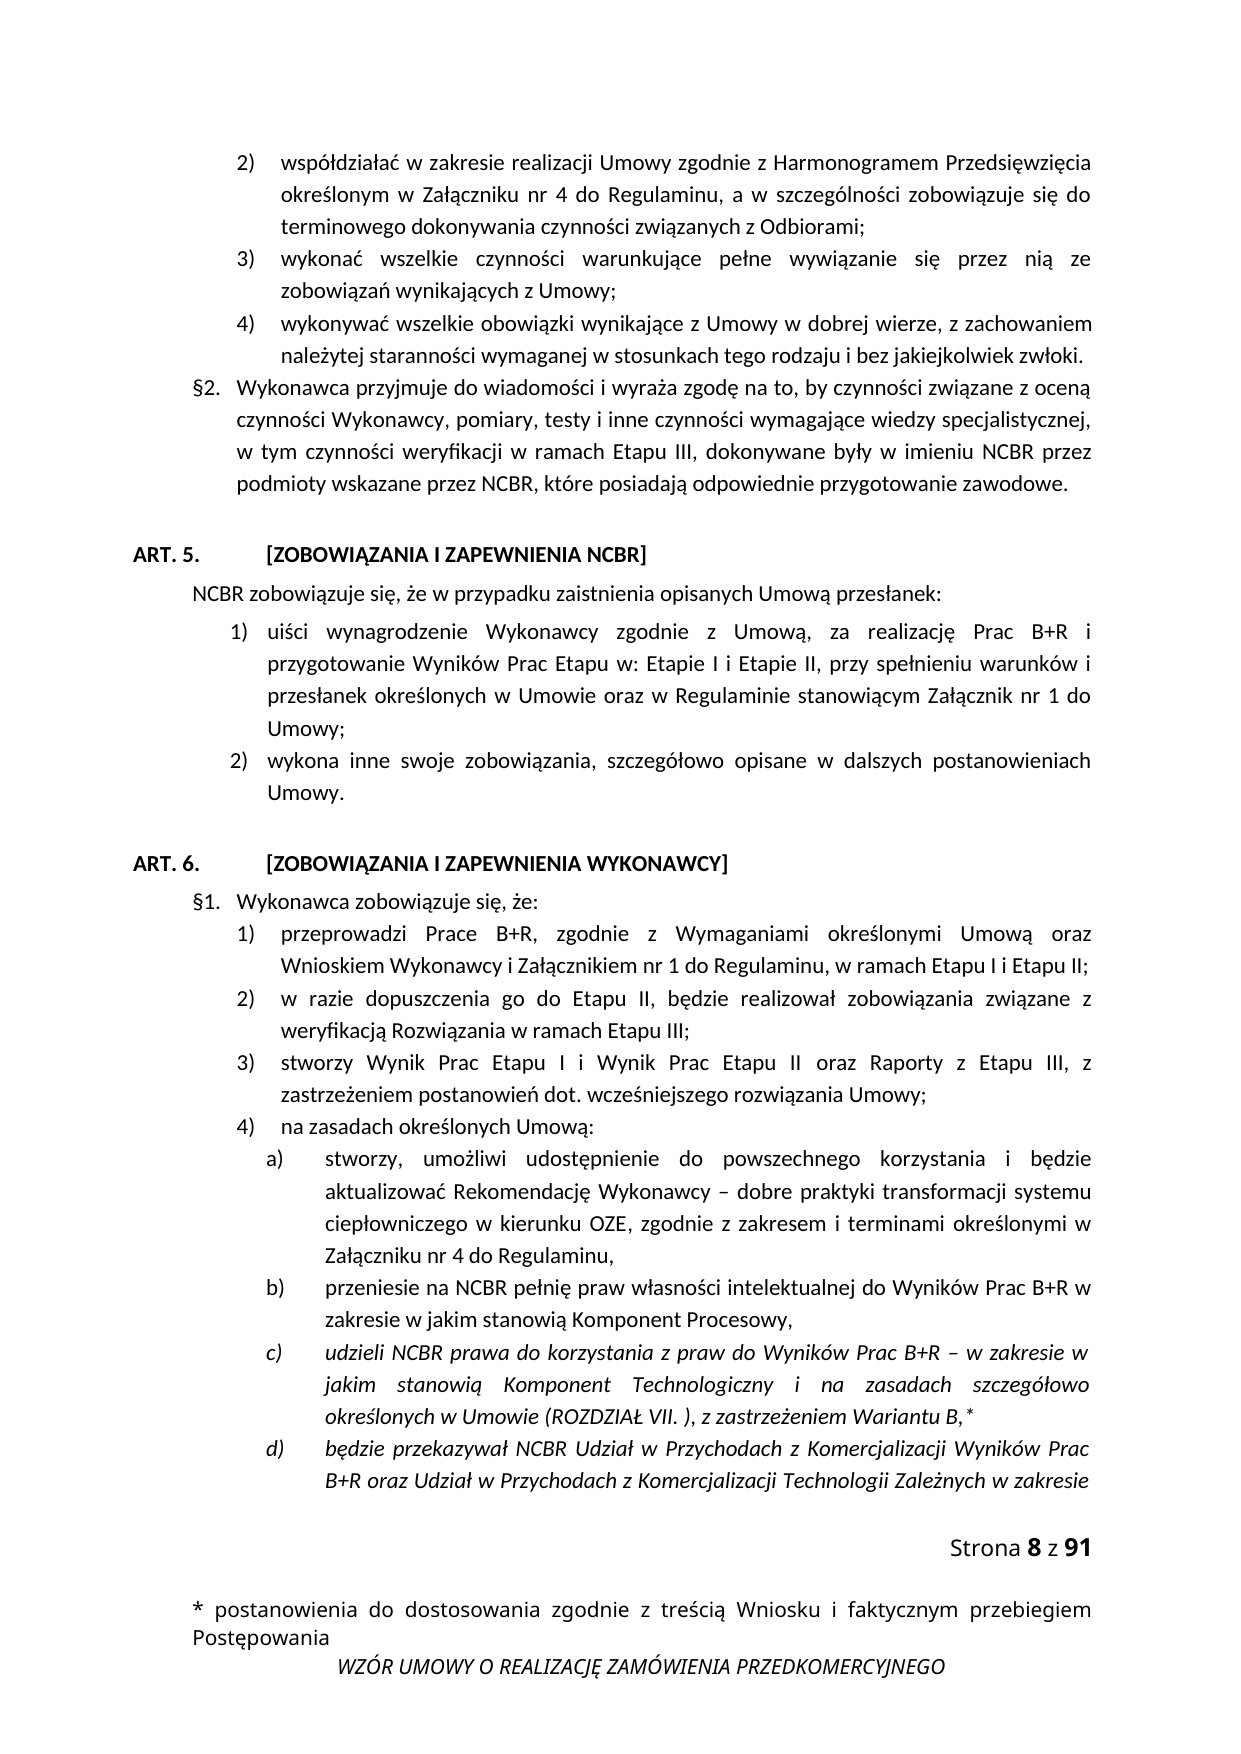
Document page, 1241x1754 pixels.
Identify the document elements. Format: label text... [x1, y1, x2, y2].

list Wykonawca przyjmuje do wiadomości i wyraża zgodę na to, by czynności związane z oceną czynności Wykonawcy, pomiary, testy i inne czynności wymagające wiedzy specjalistycznej, w tym czynności weryfikacji w ramach Etapu III, dokonywane były w imieniu NCBR przez podmioty wskazane przez NCBR, które posiadają odpowiednie przygotowanie zawodowe. [192, 373, 1093, 498]
text NCBR zobowiązuje się, że w przypadku zaistnienia opisanych Umową przesłanek: [192, 579, 1093, 607]
list wykonać wszelkie czynności warunkujące pełne wywiązanie się przez nią ze zobowiązań wynikających z Umowy; [236, 244, 1093, 304]
subtitle [ZOBOWIĄZANIA I ZAPEWNIENIA WYKONAWCY] [133, 849, 1093, 877]
subtitle [ZOBOWIĄZANIA I ZAPEWNIENIA NCBR] [133, 540, 1093, 568]
list Wykonawca zobowiązuje się, że: [192, 887, 1093, 915]
list udzieli NCBR prawa do korzystania z praw do Wyników Prac B+R – w zakresie w jakim stanowią Komponent Technologiczny i na zasadach szczegółowo określonych w Umowie (ROZDZIAŁ VII. ), z zastrzeżeniem Wariantu B,* [266, 1338, 1093, 1430]
list stworzy, umożliwi udostępnienie do powszechnego korzystania i będzie aktualizować Rekomendację Wykonawcy – dobre praktyki transformacji systemu ciepłowniczego w kierunku OZE, zgodnie z zakresem i terminami określonymi w Załączniku nr 4 do Regulaminu, [266, 1144, 1093, 1269]
list przeprowadzi Prace B+R, zgodnie z Wymaganiami określonymi Umową oraz Wnioskiem Wykonawcy i Załącznikiem nr 1 do Regulaminu, w ramach Etapu I i Etapu II; [236, 919, 1093, 979]
list uiści wynagrodzenie Wykonawcy zgodnie z Umową, za realizację Prac B+R i przygotowanie Wyników Prac Etapu w: Etapie I i Etapie II, przy spełnieniu warunków i przesłanek określonych w Umowie oraz w Regulaminie stanowiącym Załącznik nr 1 do Umowy; [229, 617, 1093, 742]
list stworzy Wynik Prac Etapu I i Wynik Prac Etapu II oraz Raporty z Etapu III, z zastrzeżeniem postanowień dot. wcześniejszego rozwiązania Umowy; [236, 1048, 1093, 1108]
list wykonywać wszelkie obowiązki wynikające z Umowy w dobrej wierze, z zachowaniem należytej staranności wymaganej w stosunkach tego rodzaju i bez jakiejkolwiek zwłoki. [236, 309, 1093, 369]
list w razie dopuszczenia go do Etapu II, będzie realizował zobowiązania związane z weryfikacją Rozwiązania w ramach Etapu III; [236, 984, 1093, 1044]
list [266, 1434, 1093, 1494]
list przeniesie na NCBR pełnię praw własności intelektualnej do Wyników Prac B+R w zakresie w jakim stanowią Komponent Procesowy, [266, 1273, 1093, 1333]
list współdziałać w zakresie realizacji Umowy zgodnie z Harmonogramem Przedsięwzięcia określonym w Załączniku nr 4 do Regulaminu, a w szczególności zobowiązuje się do terminowego dokonywania czynności związanych z Odbiorami; [236, 148, 1093, 240]
list na zasadach określonych Umową: [236, 1112, 1093, 1140]
list wykona inne swoje zobowiązania, szczegółowo opisane w dalszych postanowieniach Umowy. [229, 746, 1093, 806]
